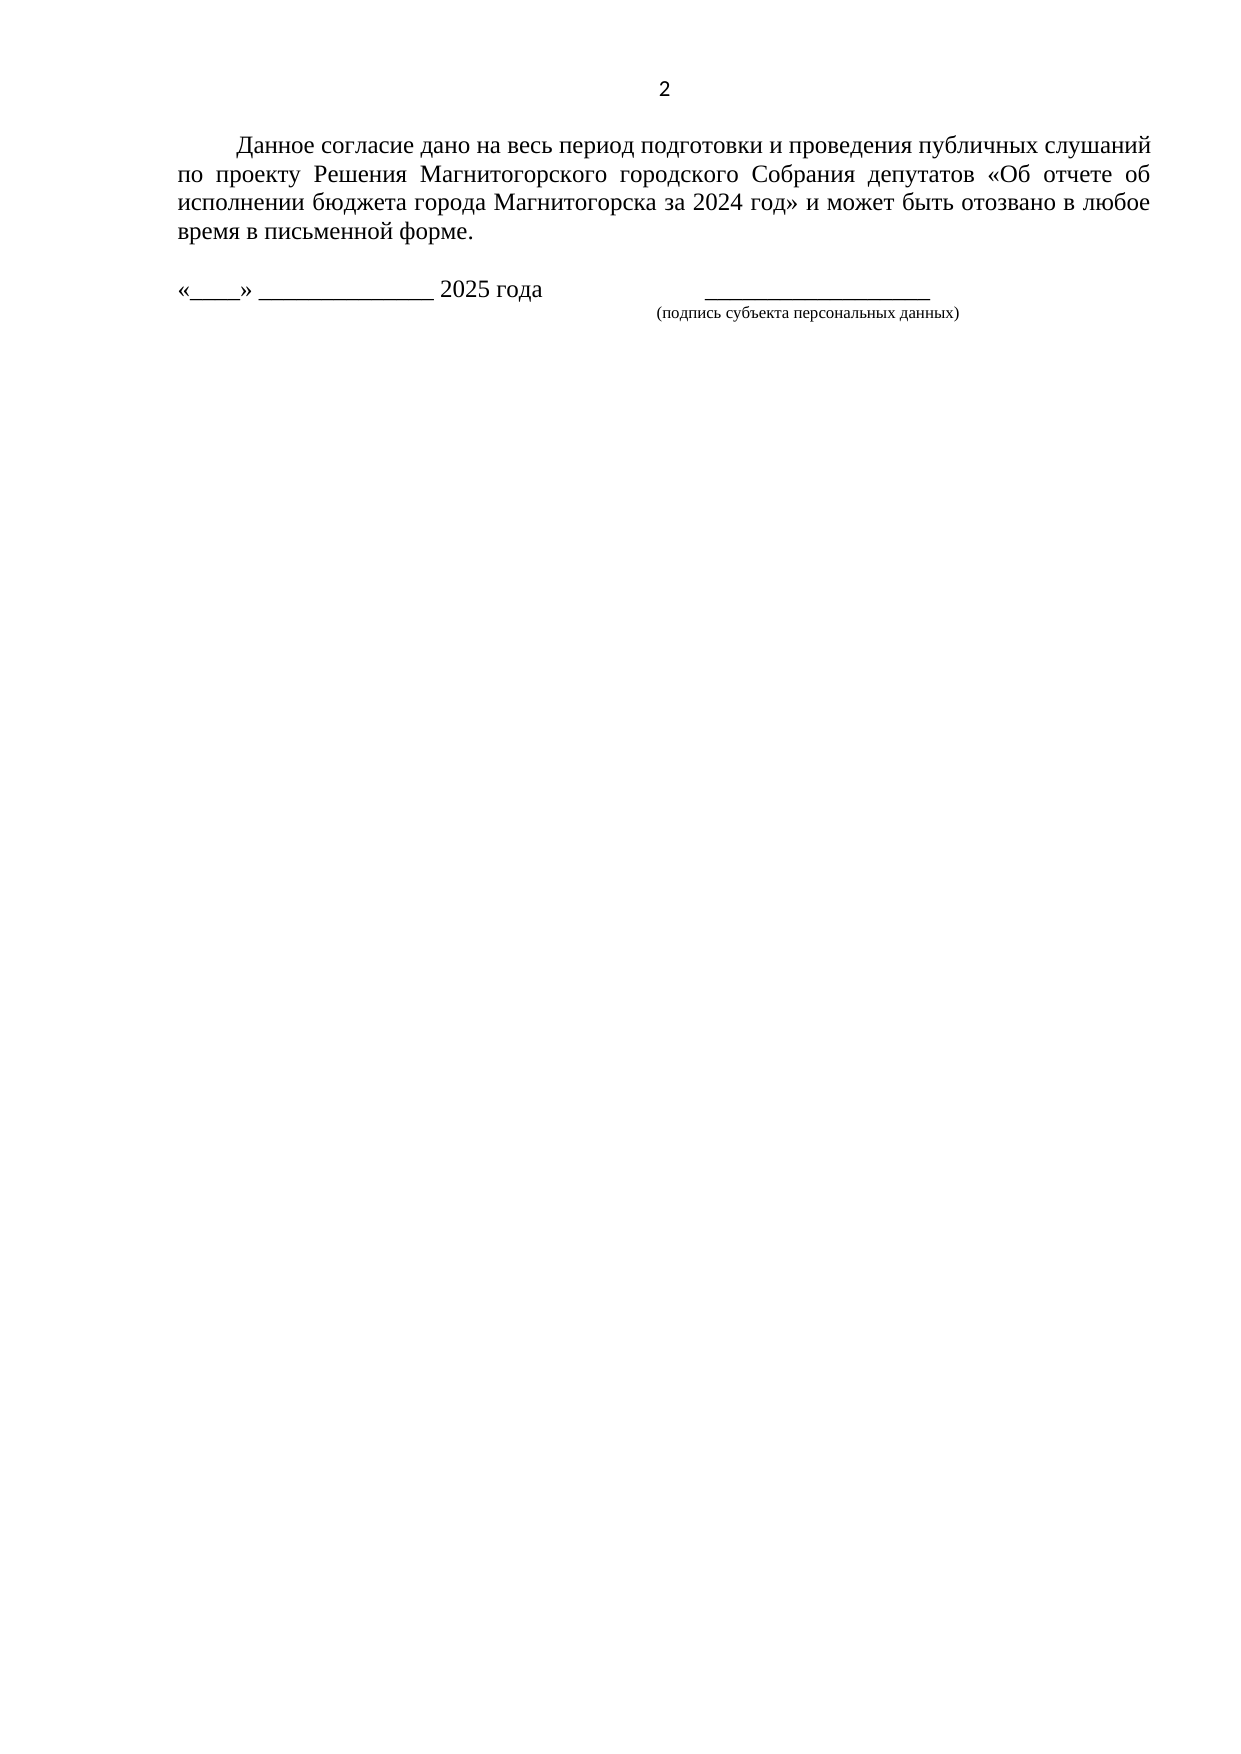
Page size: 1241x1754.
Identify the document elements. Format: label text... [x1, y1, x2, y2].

text «____» ______________ 2025 года __________________ [177, 245, 1152, 302]
text Данное согласие дано на весь период подготовки и проведения публичных слушаний по проекту Решения Магнитогорского городского Собрания депутатов «Об отчете об исполнении бюджета города Магнитогорска за 2024 год» и может быть отозвано в любое время в письменной форме. [177, 130, 1152, 245]
text (подпись субъекта персональных данных) [177, 302, 1152, 336]
